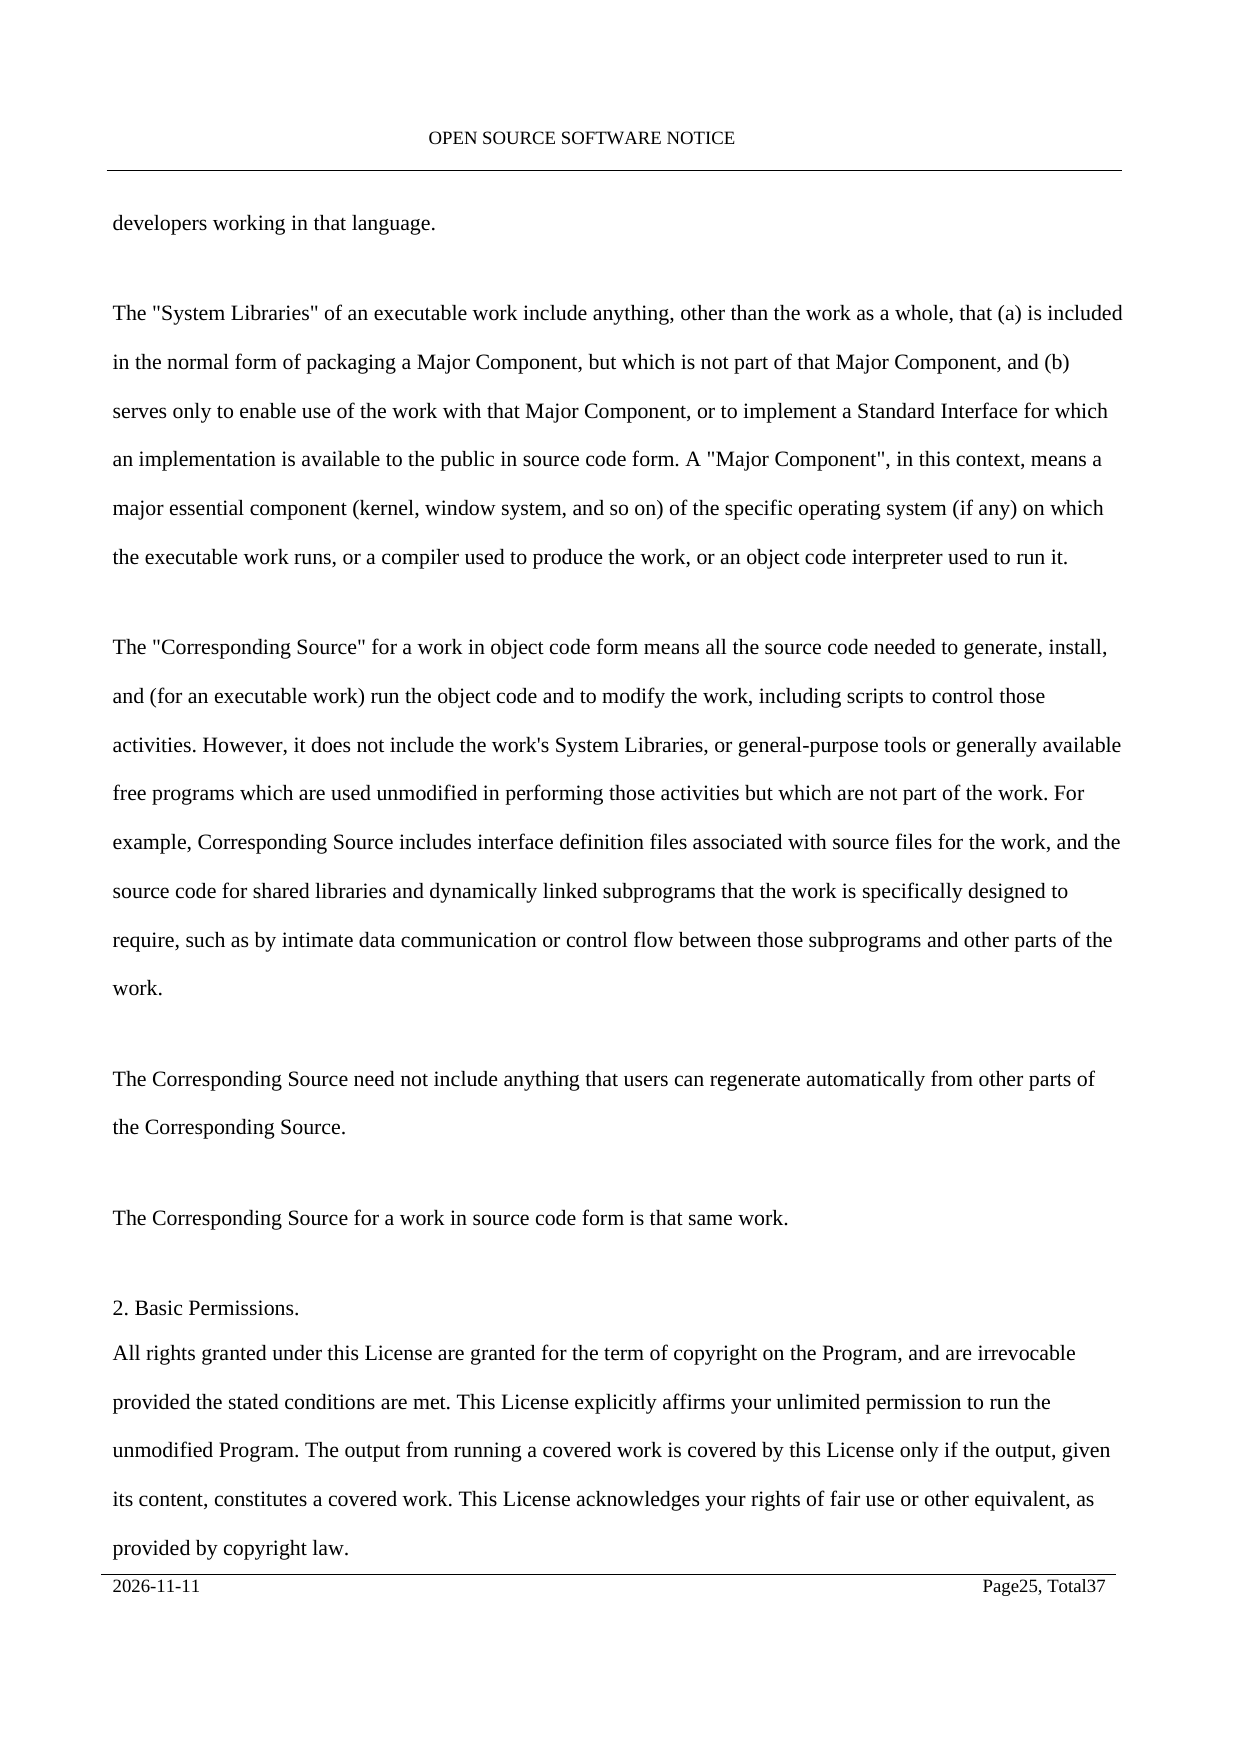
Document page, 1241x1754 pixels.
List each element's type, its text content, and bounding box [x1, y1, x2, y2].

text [112, 206, 1128, 239]
text 2. Basic Permissions. [112, 1291, 1128, 1324]
text The Corresponding Source for a work in source code form is that same work. [112, 1201, 1128, 1233]
text The Corresponding Source need not include anything that users can regenerate automatically from other parts of the Corresponding Source. [112, 1062, 1128, 1143]
text The "Corresponding Source" for a work in object code form means all the source code needed to generate, install, and (for an executable work) run the object code and to modify the work, including scripts to control those activities. However, it does not include the work's System Libraries, or general-purpose tools or generally available free programs which are used unmodified in performing those activities but which are not part of the work. For example, Corresponding Source includes interface definition files associated with source files for the work, and the source code for shared libraries and dynamically linked subprograms that the work is specifically designed to require, such as by intimate data communication or control flow between those subprograms and other parts of the work. [112, 631, 1128, 1004]
text The "System Libraries" of an executable work include anything, other than the work as a whole, that (a) is included in the normal form of packaging a Major Component, but which is not part of that Major Component, and (b) serves only to enable use of the work with that Major Component, or to implement a Standard Interface for which an implementation is available to the public in source code form. A "Major Component", in this context, means a major essential component (kernel, window system, and so on) of the specific operating system (if any) on which the executable work runs, or a compiler used to produce the work, or an object code interpreter used to run it. [112, 297, 1128, 573]
text All rights granted under this License are granted for the term of copyright on the Program, and are irrevocable provided the stated conditions are met. This License explicitly affirms your unlimited permission to run the unmodified Program. The output from running a covered work is covered by this License only if the output, given its content, constitutes a covered work. This License acknowledges your rights of fair use or other equivalent, as provided by copyright law. [112, 1336, 1128, 1564]
